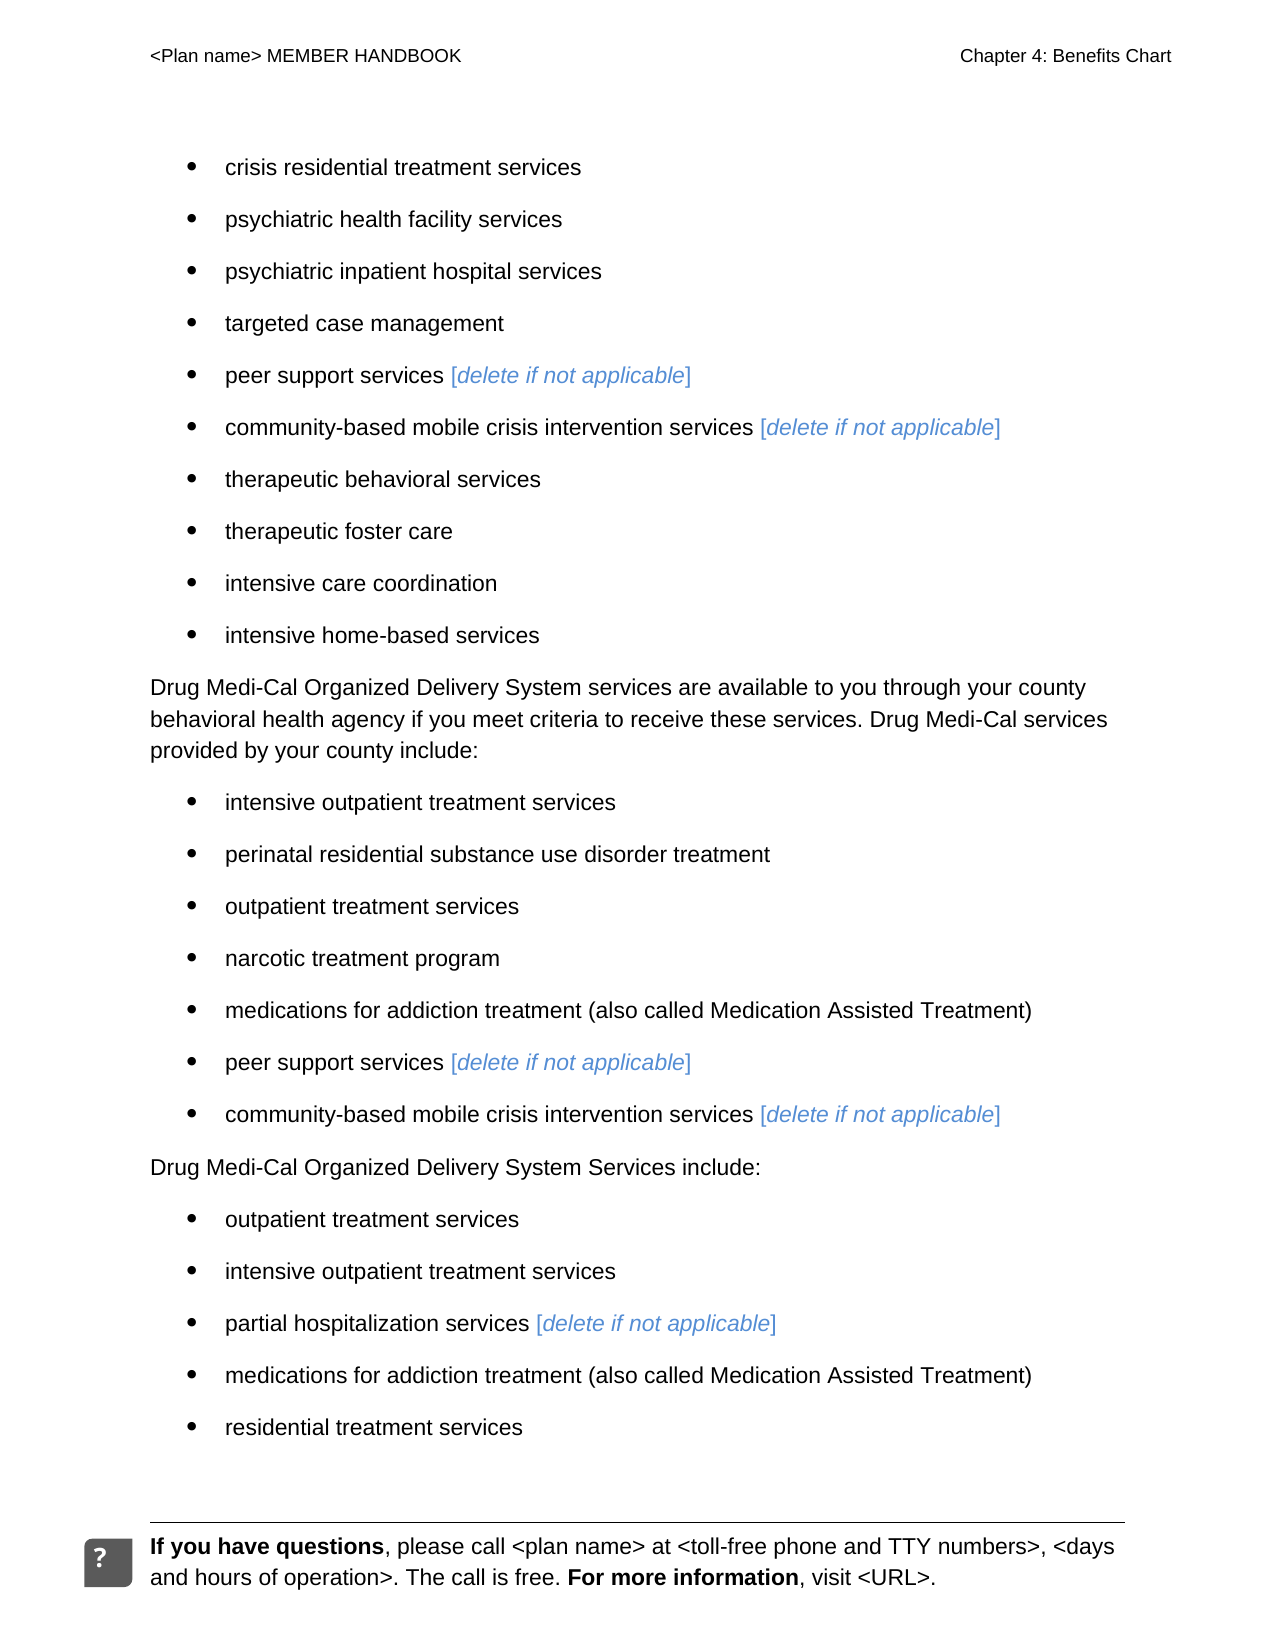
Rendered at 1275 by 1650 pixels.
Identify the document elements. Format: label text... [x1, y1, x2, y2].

list targeted case management [187, 306, 1050, 337]
list medications for addiction treatment (also called Medication Assisted Treatment) [187, 994, 1050, 1025]
list crisis residential treatment services [187, 150, 1050, 181]
list narcotic treatment program [187, 942, 1050, 973]
list intensive outpatient treatment services [187, 1254, 1050, 1285]
list community-based mobile crisis intervention services [delete if not applicable] [187, 410, 1050, 442]
list community-based mobile crisis intervention services [delete if not applicable] [187, 1098, 1050, 1129]
list outpatient treatment services [187, 889, 1050, 921]
list psychiatric inpatient hospital services [187, 254, 1050, 285]
list intensive outpatient treatment services [187, 785, 1050, 817]
list therapeutic foster care [187, 514, 1050, 546]
list psychiatric health facility services [187, 202, 1050, 233]
list intensive care coordination [187, 567, 1050, 598]
list peer support services [delete if not applicable] [187, 1046, 1050, 1077]
list medications for addiction treatment (also called Medication Assisted Treatment) [187, 1358, 1050, 1389]
list perinatal residential substance use disorder treatment [187, 837, 1050, 869]
list Drug Medi-Cal Organized Delivery System Services include: [150, 1150, 1125, 1181]
list peer support services [delete if not applicable] [187, 358, 1050, 389]
list partial hospitalization services [delete if not applicable] [187, 1306, 1050, 1337]
list outpatient treatment services [187, 1202, 1050, 1233]
list residential treatment services [187, 1410, 1050, 1442]
list Drug Medi-Cal Organized Delivery System services are available to you through your county behavioral health agency if you meet criteria to receive these services. Drug Medi-Cal services provided by your county include: [150, 671, 1125, 764]
list intensive home-based services [187, 619, 1050, 650]
list therapeutic behavioral services [187, 462, 1050, 494]
